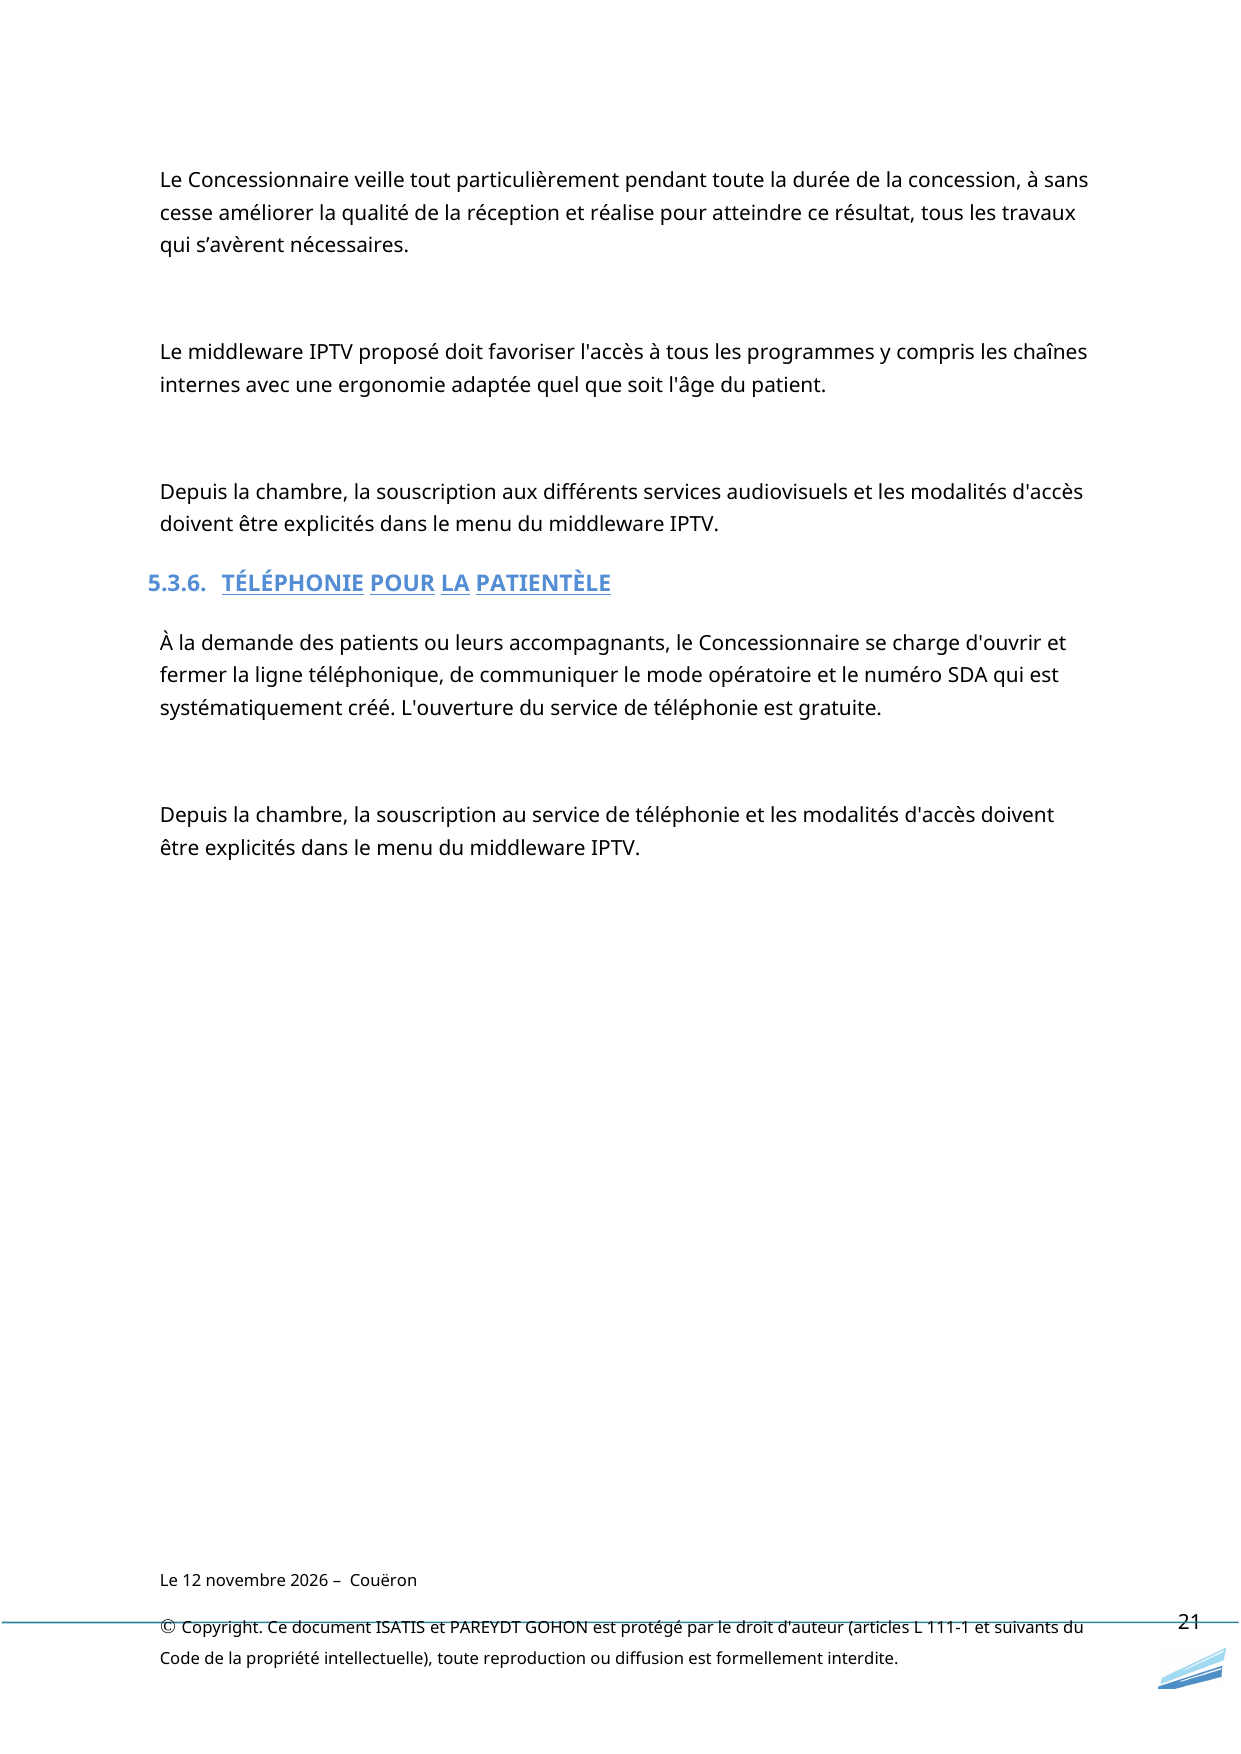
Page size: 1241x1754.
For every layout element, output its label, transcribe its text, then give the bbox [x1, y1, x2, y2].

picture [1157, 1647, 1227, 1689]
text Depuis la chambre, la souscription aux différents services audiovisuels et les modalités d'accès doivent être explicités dans le menu du middleware IPTV. [159, 477, 1092, 538]
text Le middleware IPTV proposé doit favoriser l'accès à tous les programmes y compris les chaînes internes avec une ergonomie adaptée quel que soit l'âge du patient. [159, 337, 1092, 398]
text À la demande des patients ou leurs accompagnants, le Concessionnaire se charge d'ouvrir et fermer la ligne téléphonique, de communiquer le mode opératoire et le numéro SDA qui est systématiquement créé. L'ouverture du service de téléphonie est gratuite. [159, 628, 1092, 722]
text Le Concessionnaire veille tout particulièrement pendant toute la durée de la concession, à sans cesse améliorer la qualité de la réception et réalise pour atteindre ce résultat, tous les travaux qui s’avèrent nécessaires. [159, 165, 1092, 259]
text Depuis la chambre, la souscription au service de téléphonie et les modalités d'accès doivent être explicités dans le menu du middleware IPTV. [159, 800, 1092, 861]
subtitle Téléphonie pour la patientèle [148, 567, 1092, 598]
